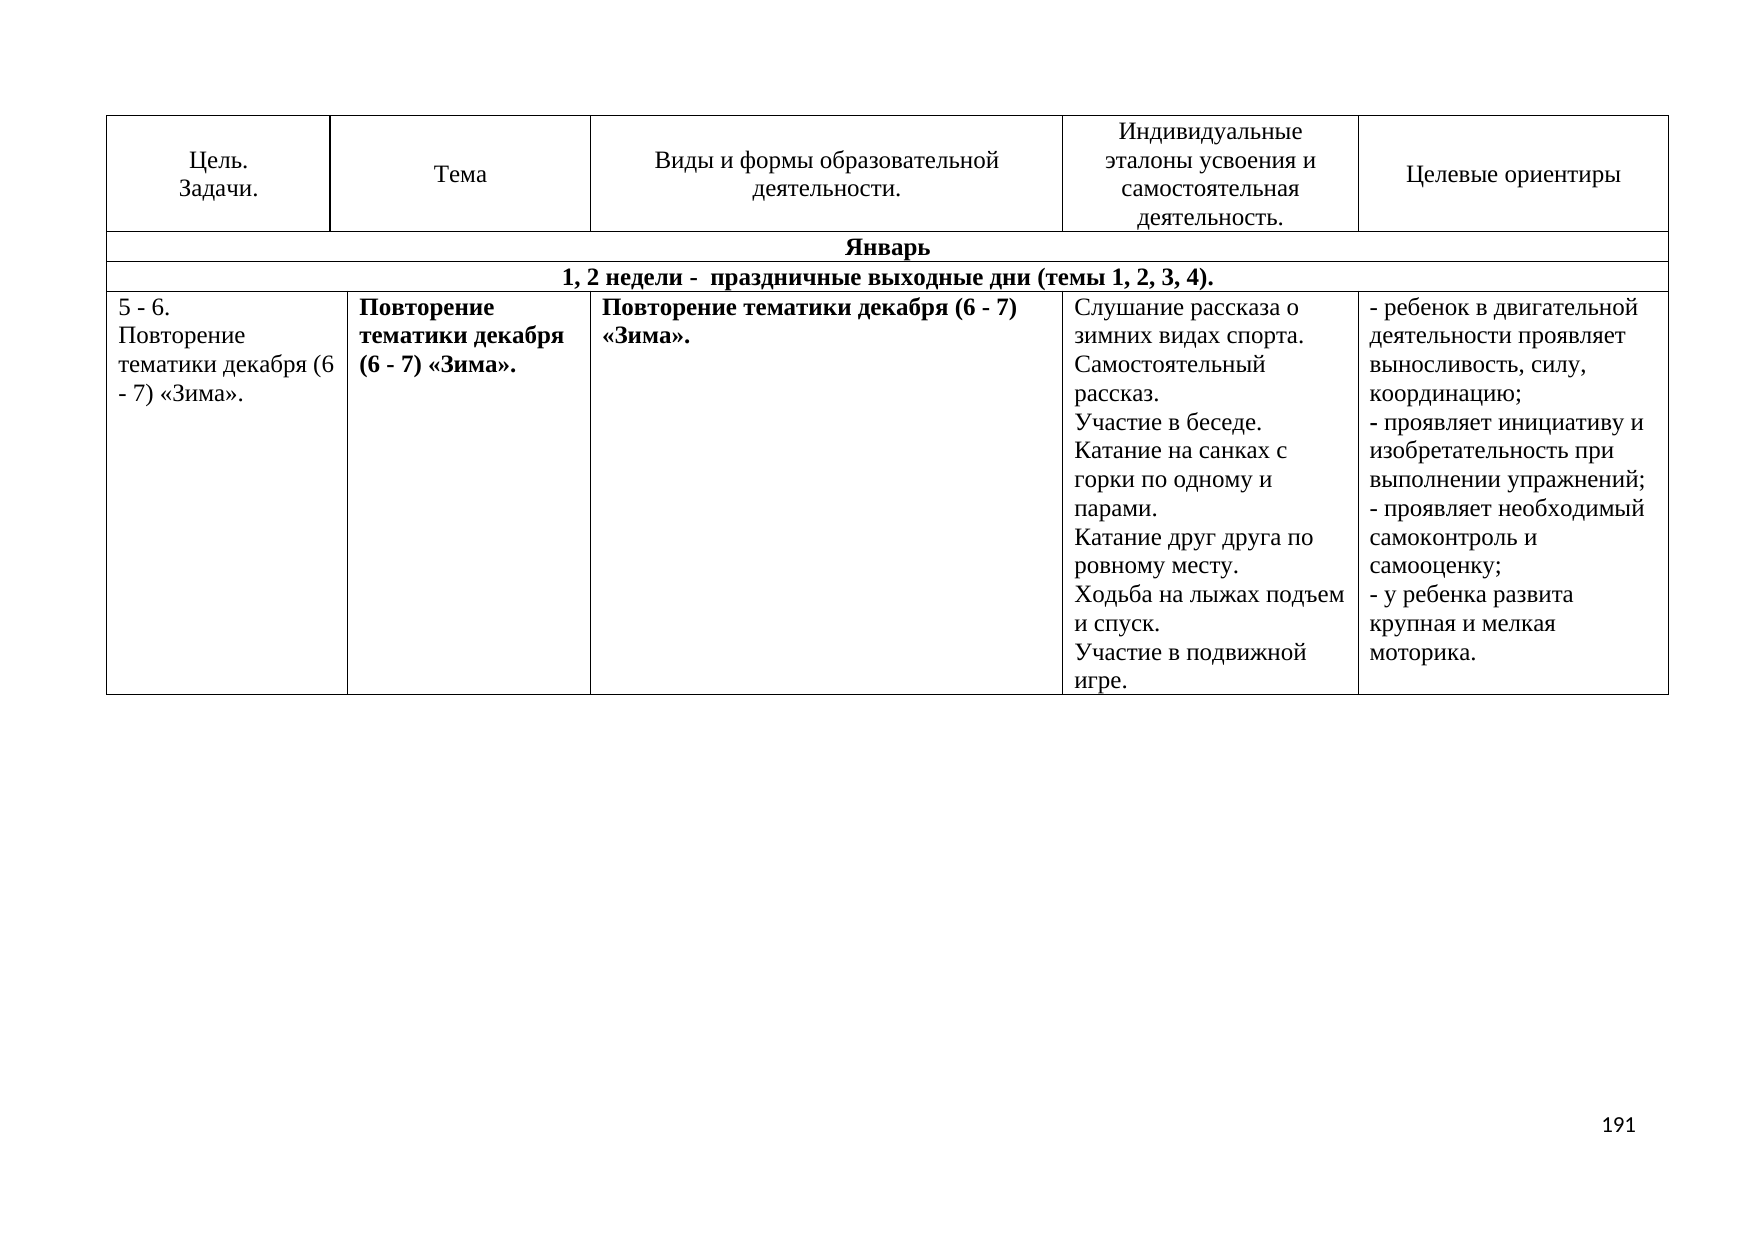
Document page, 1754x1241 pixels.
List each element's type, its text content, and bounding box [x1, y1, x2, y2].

table_cell 5 - 6. Повторение тематики декабря (6 - 7) «Зима». [107, 292, 347, 694]
table_cell 1, 2 недели - праздничные выходные дни (темы 1, 2, 3, 4). [107, 262, 1668, 291]
table_header Виды и формы образовательной деятельности. [591, 116, 1062, 231]
table_header Индивидуальные эталоны усвоения и самостоятельная деятельность. [1063, 116, 1358, 231]
table_header Тема [331, 116, 590, 231]
table_cell Слушание рассказа о зимних видах спорта. Самостоятельный рассказ. Участие в беседе. Катание на санках с горки по одному и парами. Катание друг друга по ровному месту. Ходьба на лыжах подъем и спуск. Участие в подвижной игре. [1063, 292, 1358, 694]
table_cell Повторение тематики декабря (6 - 7) «Зима». [591, 292, 1062, 694]
table_cell Повторение тематики декабря (6 - 7) «Зима». [348, 292, 590, 694]
table_cell Январь [107, 232, 1668, 261]
table_header Цель. Задачи. [107, 116, 329, 231]
table_header Целевые ориентиры [1359, 116, 1668, 231]
table_cell - ребенок в двигательной деятельности проявляет выносливость, силу, координацию; - проявляет инициативу и изобретательность при выполнении упражнений; - проявляет необходимый самоконтроль и самооценку; - у ребенка развита крупная и мелкая моторика. [1359, 292, 1668, 694]
